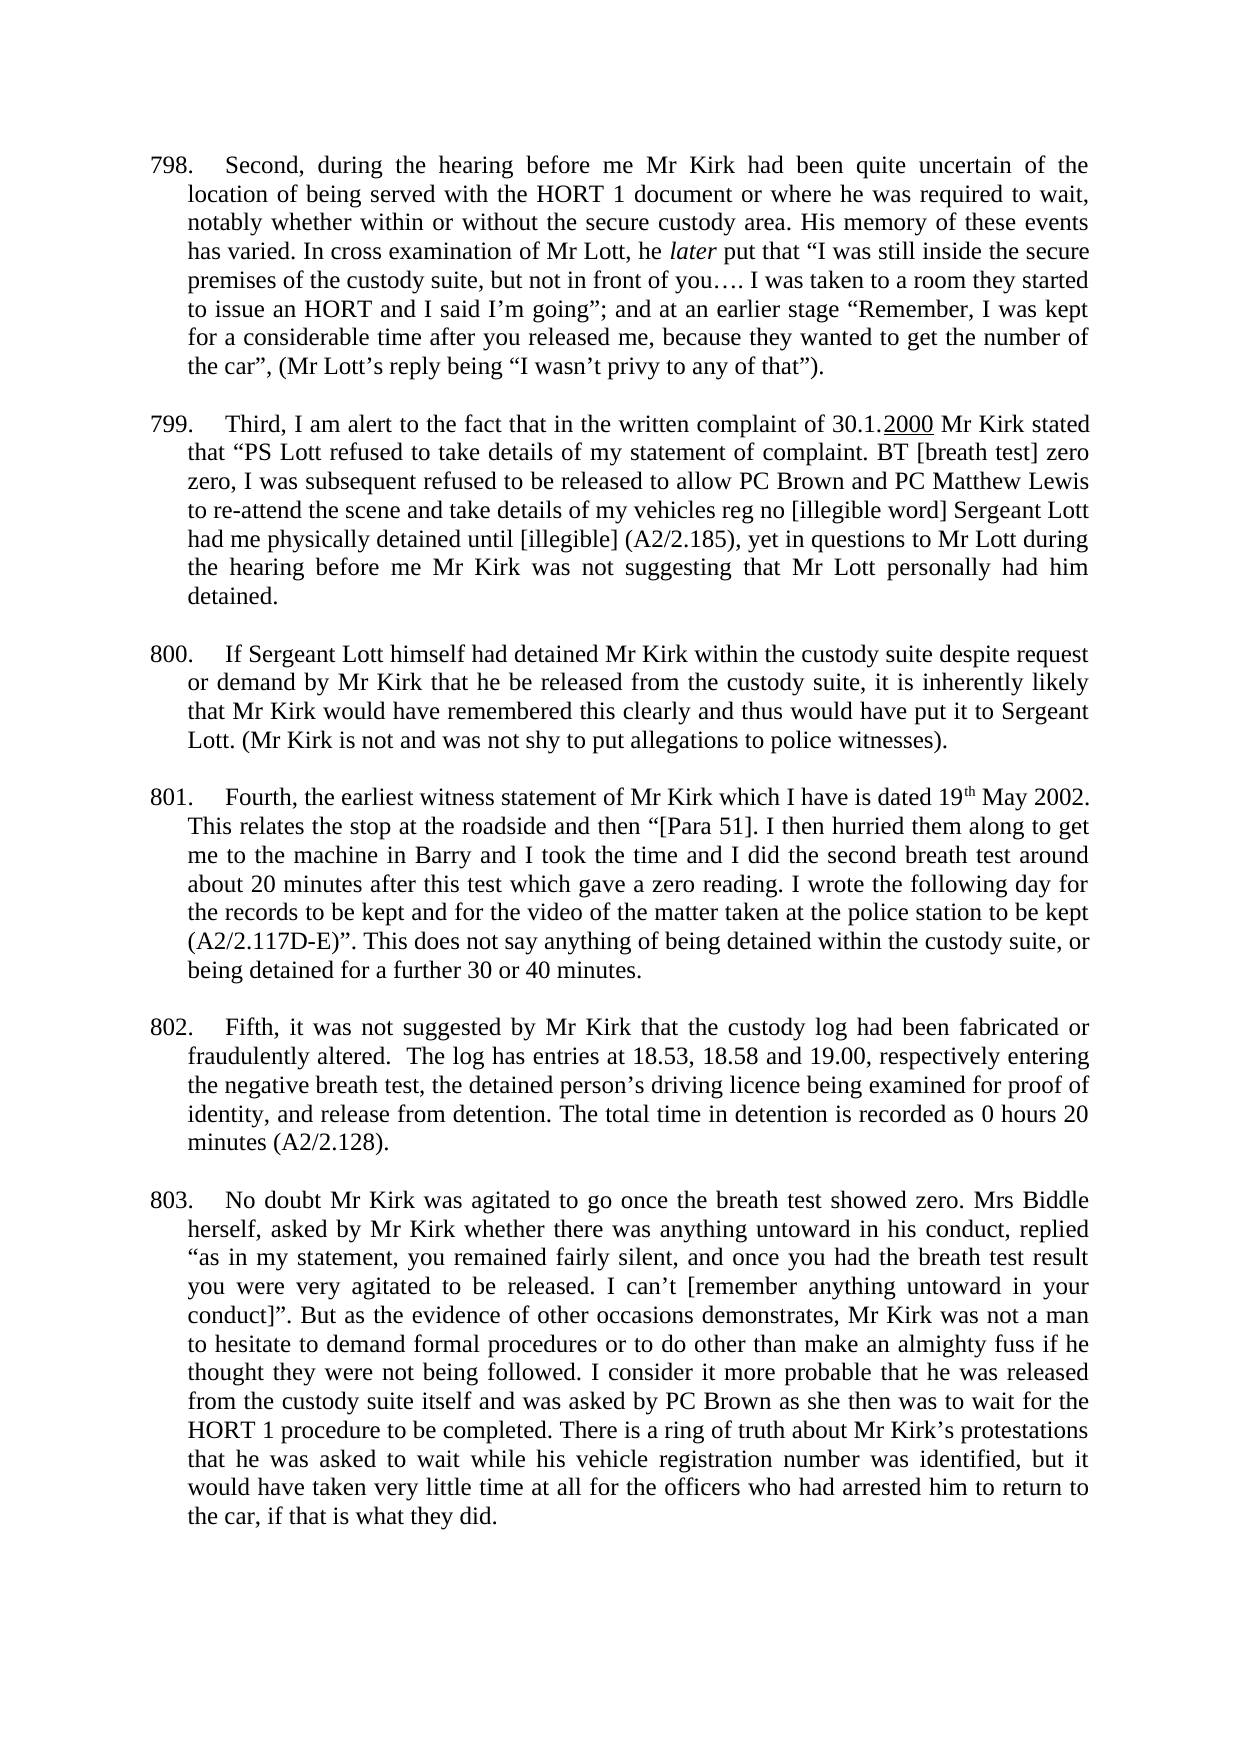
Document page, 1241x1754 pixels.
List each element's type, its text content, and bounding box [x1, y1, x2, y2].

list Fifth, it was not suggested by Mr Kirk that the custody log had been fabricated or fraudulently altered. The log has entries at 18.53, 18.58 and 19.00, respectively entering the negative breath test, the detained person’s driving licence being examined for proof of identity, and release from detention. The total time in detention is recorded as 0 hours 20 minutes (A2/2.128). [150, 1012, 1090, 1156]
list If Sergeant Lott himself had detained Mr Kirk within the custody suite despite request or demand by Mr Kirk that he be released from the custody suite, it is inherently likely that Mr Kirk would have remembered this clearly and thus would have put it to Sergeant Lott. (Mr Kirk is not and was not shy to put allegations to police witnesses). [150, 639, 1090, 754]
list No doubt Mr Kirk was agitated to go once the breath test showed zero. Mrs Biddle herself, asked by Mr Kirk whether there was anything untoward in his conduct, replied “as in my statement, you remained fairly silent, and once you had the breath test result you were very agitated to be released. I can’t [remember anything untoward in your conduct]”. But as the evidence of other occasions demonstrates, Mr Kirk was not a man to hesitate to demand formal procedures or to do other than make an almighty fuss if he thought they were not being followed. I consider it more probable that he was released from the custody suite itself and was asked by PC Brown as she then was to wait for the HORT 1 procedure to be completed. There is a ring of truth about Mr Kirk’s protestations that he was asked to wait while his vehicle registration number was identified, but it would have taken very little time at all for the officers who had arrested him to return to the car, if that is what they did. [150, 1185, 1090, 1530]
list Third, I am alert to the fact that in the written complaint of 30.1.2000 Mr Kirk stated that “PS Lott refused to take details of my statement of complaint. BT [breath test] zero zero, I was subsequent refused to be released to allow PC Brown and PC Matthew Lewis to re-attend the scene and take details of my vehicles reg no [illegible word] Sergeant Lott had me physically detained until [illegible] (A2/2.185), yet in questions to Mr Lott during the hearing before me Mr Kirk was not suggesting that Mr Lott personally had him detained. [150, 409, 1090, 610]
list Fourth, the earliest witness statement of Mr Kirk which I have is dated 19th May 2002. This relates the stop at the roadside and then “[ 51]. I then hurried them along to get me to the machine in Barry and I took the time and I did the second breath test around about 20 minutes after this test which gave a zero reading. I wrote the following day for the records to be kept and for the video of the matter taken at the police station to be kept (A2/2.117D-E)”. This does not say anything of being detained within the custody suite, or being detained for a further 30 or 40 minutes. [150, 782, 1090, 984]
list Second, during the hearing before me Mr Kirk had been quite uncertain of the location of being served with the HORT 1 document or where he was required to wait, notably whether within or without the secure custody area. His memory of these events has varied. In cross examination of Mr Lott, he later put that “I was still inside the secure premises of the custody suite, but not in front of you…. I was taken to a room they started to issue an HORT and I said I’m going”; and at an earlier stage “Remember, I was kept for a considerable time after you released me, because they wanted to get the number of the car”, (Mr Lott’s reply being “I wasn’t privy to any of that”). [150, 150, 1090, 380]
